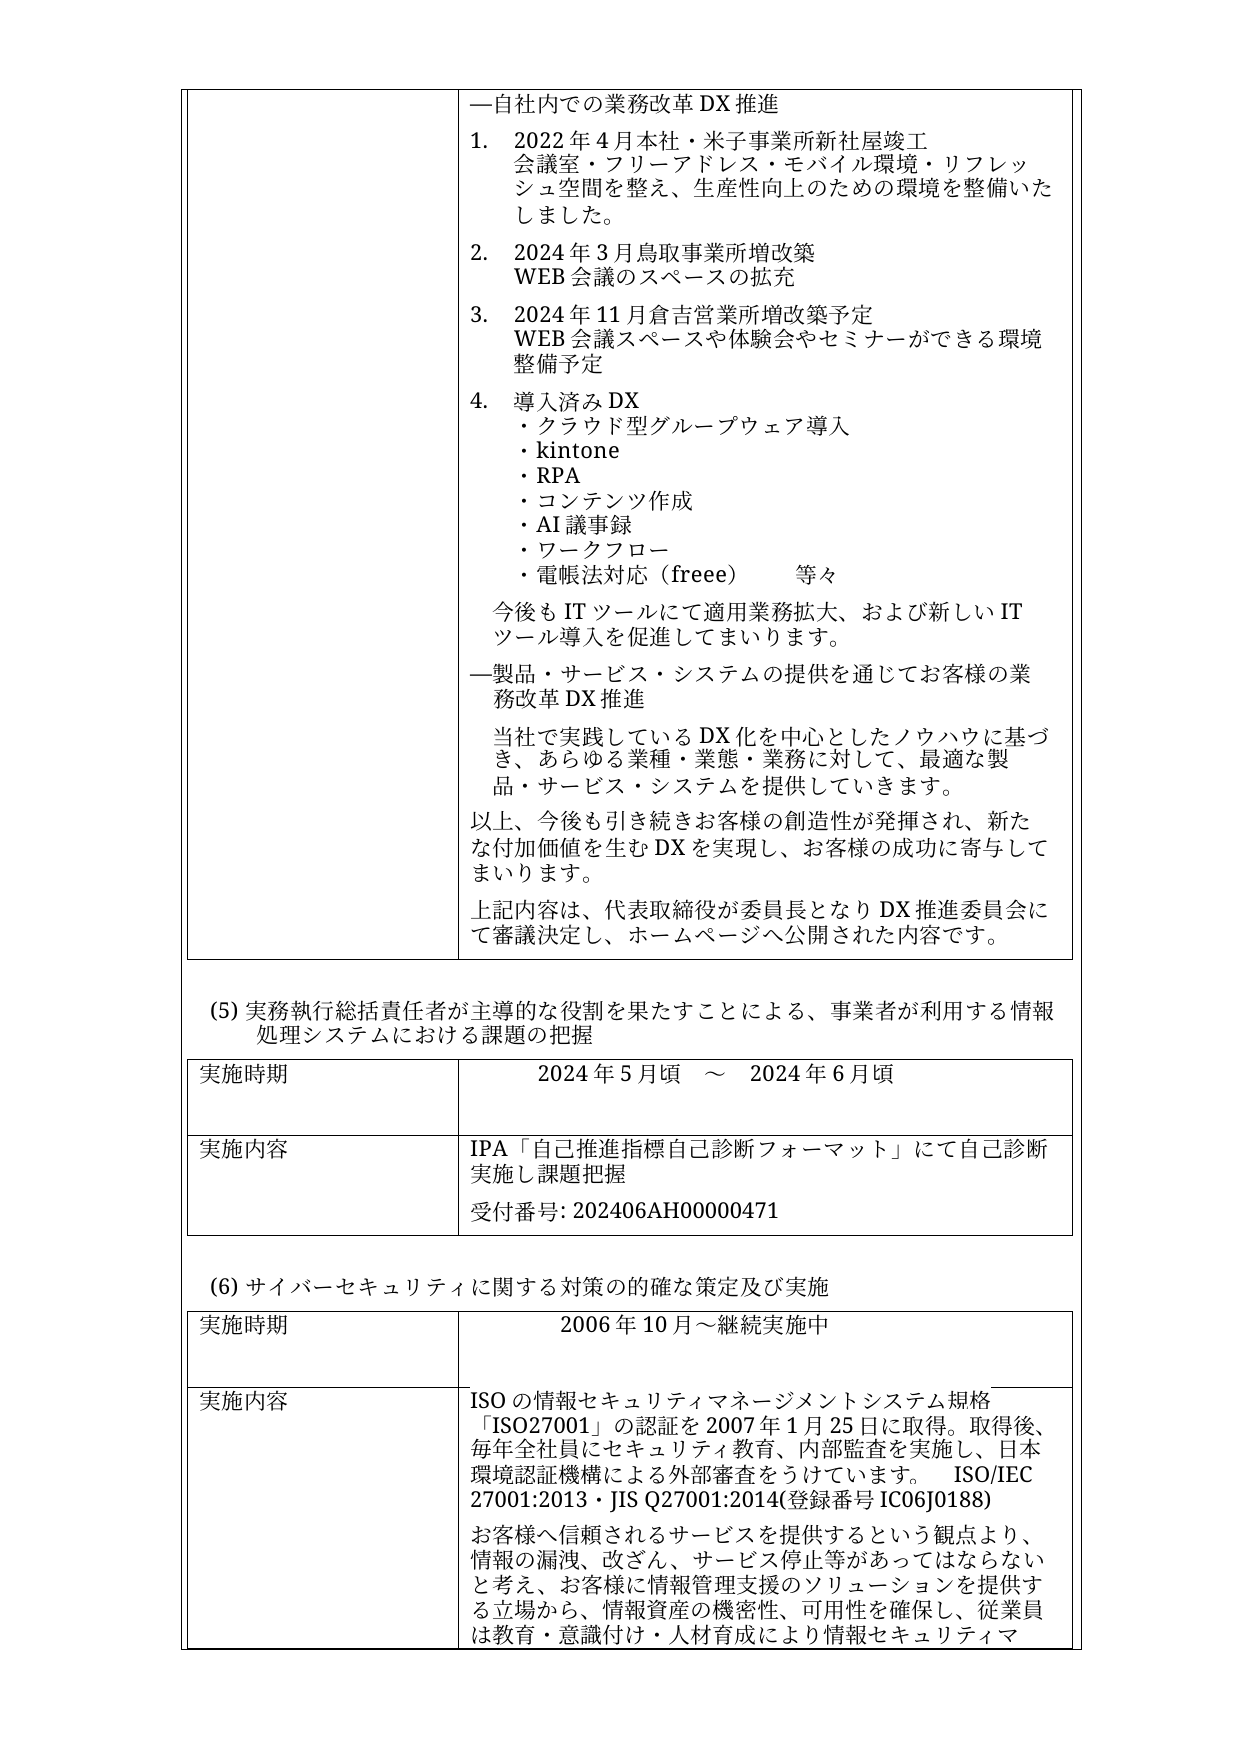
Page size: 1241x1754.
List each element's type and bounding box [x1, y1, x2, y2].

table_cell [182, 90, 1081, 1649]
